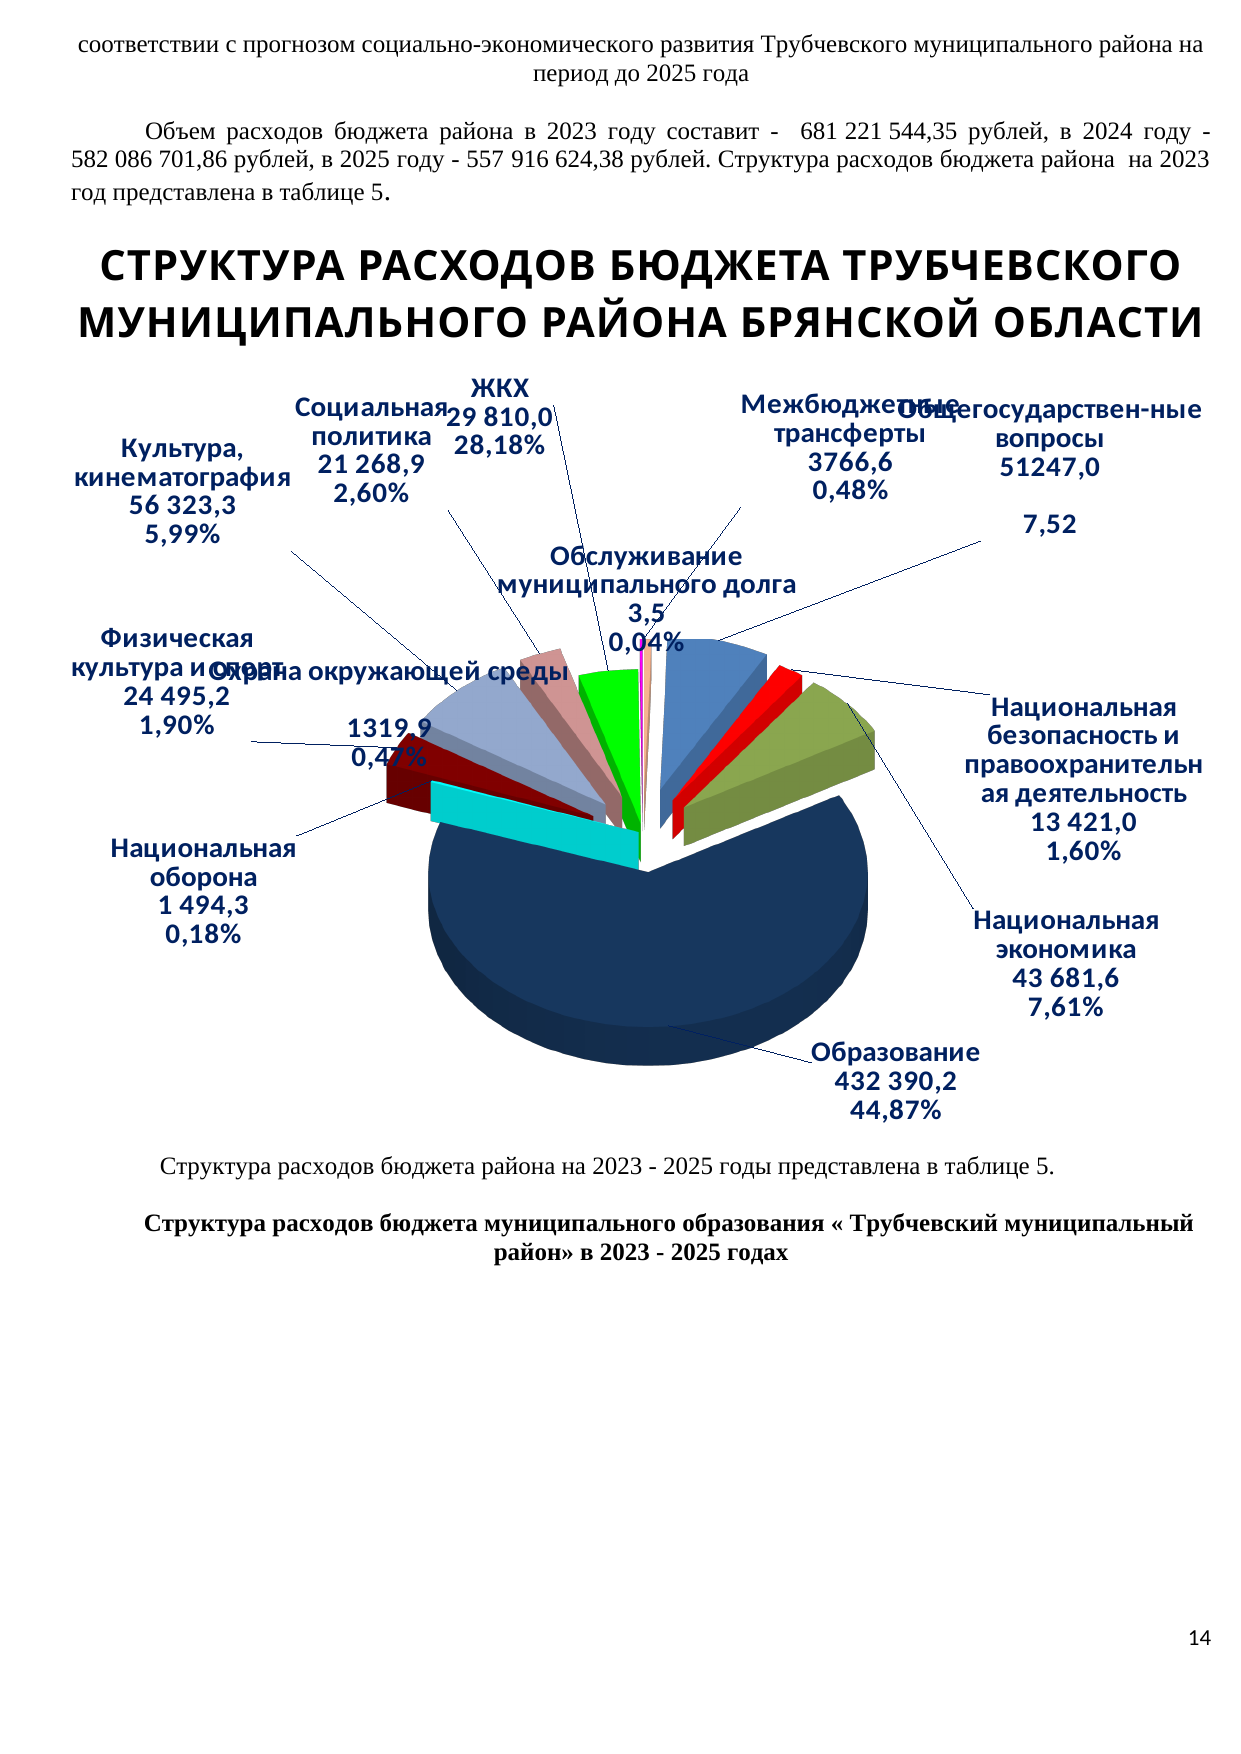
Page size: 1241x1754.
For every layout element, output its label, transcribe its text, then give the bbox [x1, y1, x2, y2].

text Объем расходов бюджета района в 2023 году составит - 681 221 544,35 рублей, в 2024 году -582 086 701,86 рублей, в 2025 году - 557 916 624,38 рублей. Структура расходов бюджета района на 2023 год представлена в таблице 5. [71, 116, 1211, 207]
text СТРУКТУРА РАСХОДОВ БЮДЖЕТА ТРУБЧЕВСКОГО [71, 236, 1211, 292]
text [71, 29, 1211, 87]
text Структура расходов бюджета муниципального образования « Трубчевский муниципальный район» в 2023 - 2025 годах [71, 1208, 1211, 1265]
text МУНИЦИПАЛЬНОГО РАЙОНА БРЯНСКОЙ ОБЛАСТИ [71, 292, 1211, 349]
text Структура расходов бюджета района на 2023 - 2025 годы представлена в таблице 5. [71, 407, 1211, 1180]
